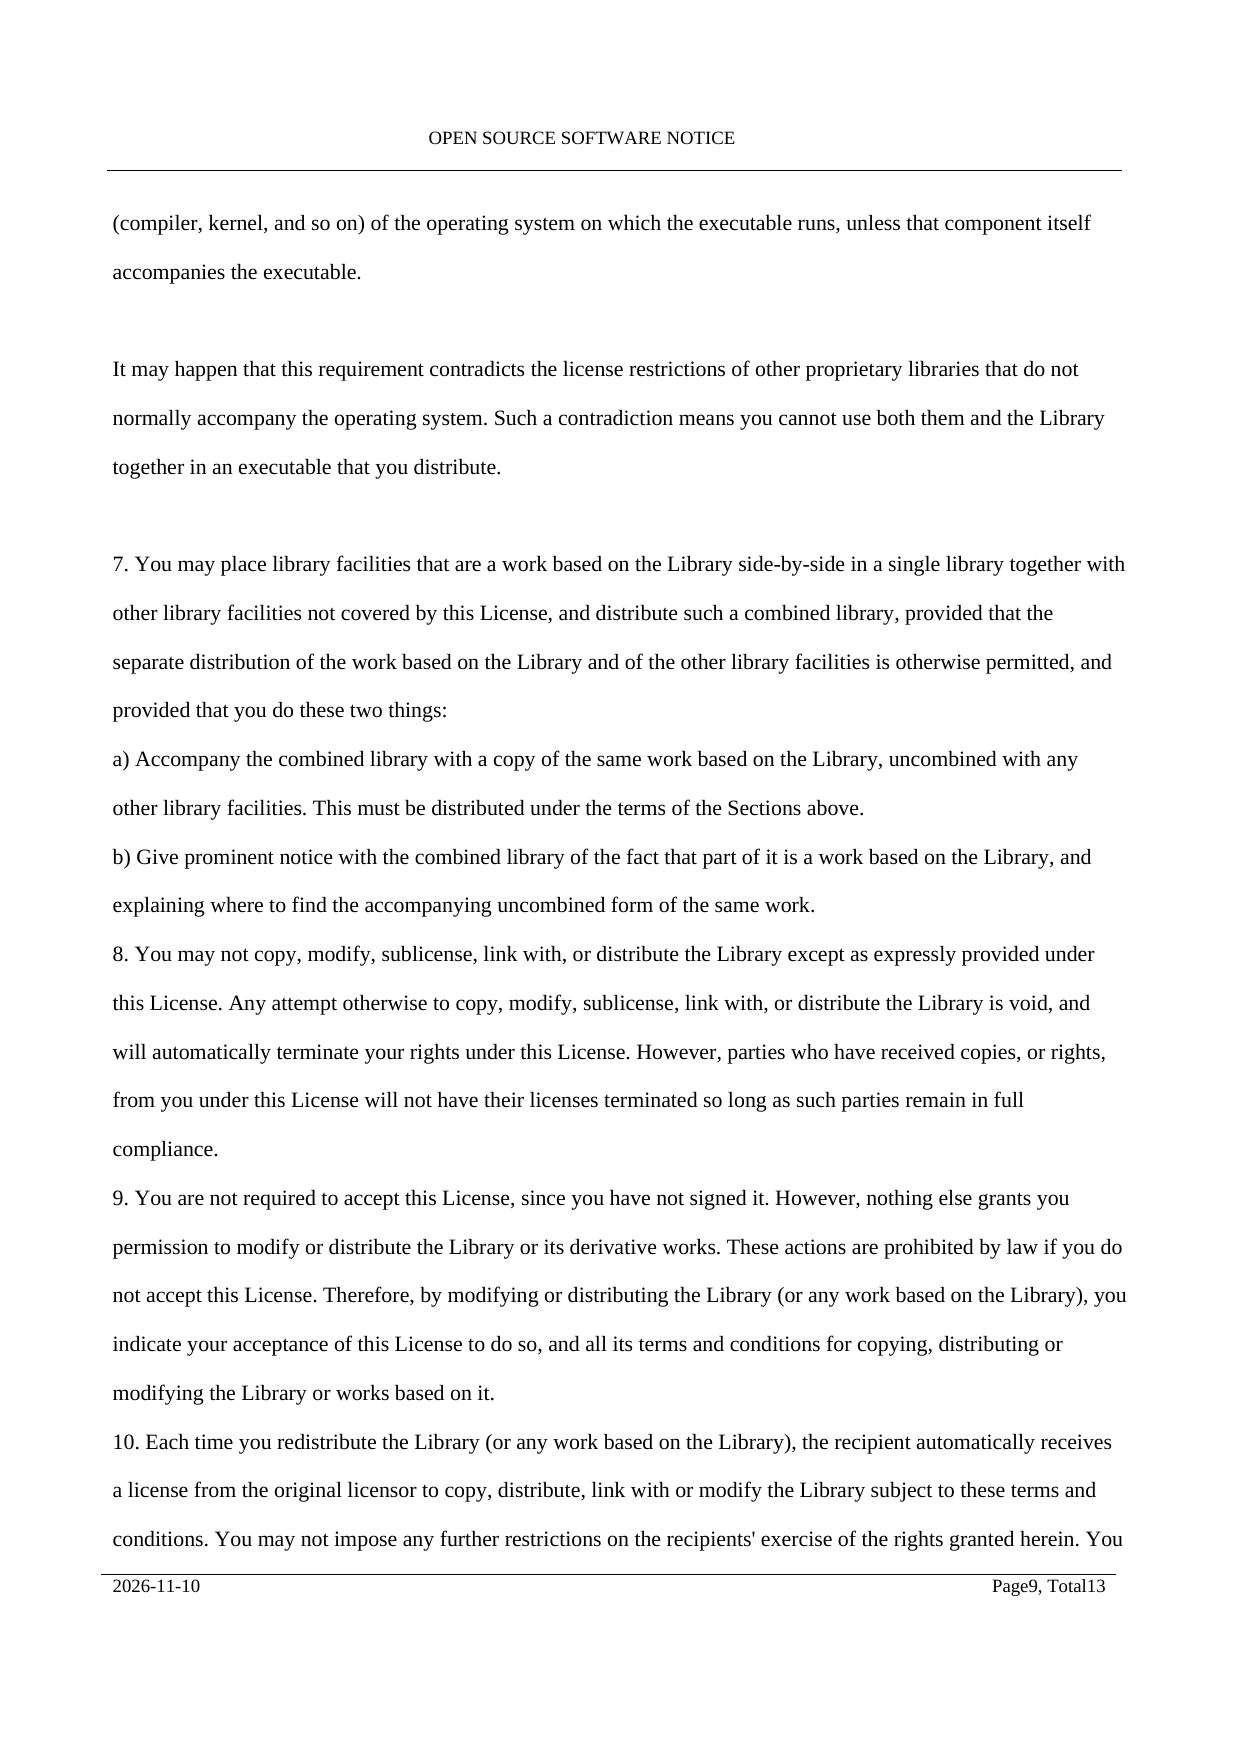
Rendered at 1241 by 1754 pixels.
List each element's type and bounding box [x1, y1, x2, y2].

text [112, 206, 1128, 1555]
